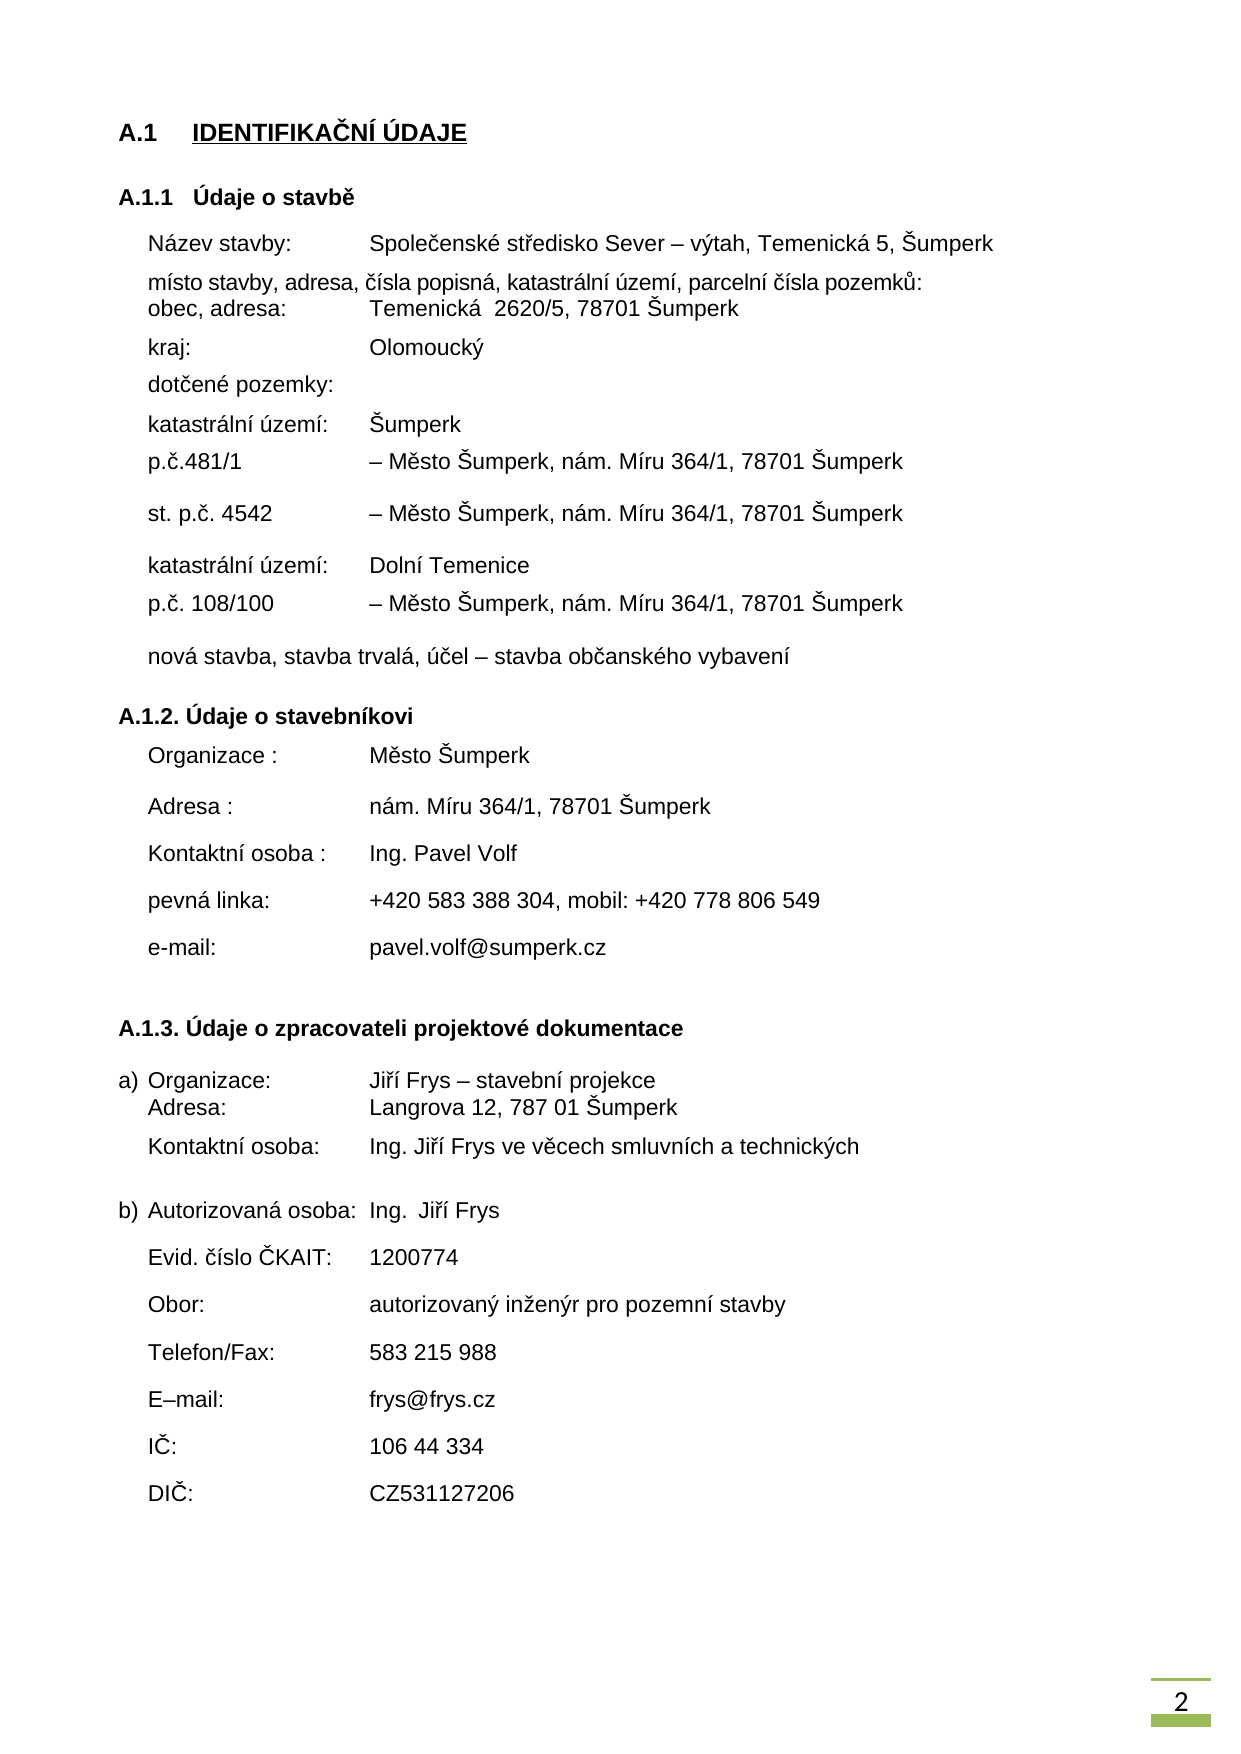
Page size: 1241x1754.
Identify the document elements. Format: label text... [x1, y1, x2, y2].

text a) Organizace: Jiří Frys – stavební projekce [118, 1067, 1122, 1094]
text Kontaktní osoba: Ing. Jiří Frys ve věcech smluvních a technických [118, 1133, 1122, 1159]
text Telefon/Fax: 583 215 988 [118, 1339, 1122, 1365]
text A.1.3. Údaje o zpracovateli projektové dokumentace [118, 1015, 1124, 1041]
text kraj: Olomoucký [148, 334, 1122, 360]
text místo stavby, adresa, čísla popisná, katastrální území, parcelní čísla pozemků: [148, 268, 1124, 295]
text katastrální území: Dolní Temenice [148, 553, 1124, 579]
text Název stavby: Společenské středisko Sever – výtah, Temenická 5, Šumperk [148, 229, 1122, 256]
text A.1.1 Údaje o stavbě [118, 184, 1124, 211]
text Adresa: Langrova 12, 787 01 Šumperk [118, 1094, 1122, 1120]
text p.č.481/1 – Město Šumperk, nám. Míru 364/1, 78701 Šumperk [148, 449, 1124, 475]
text e-mail: pavel.volf@sumperk.cz [148, 934, 1122, 961]
text Organizace : Město Šumperk [148, 742, 1122, 768]
text katastrální území: Šumperk [148, 411, 1122, 437]
text A.1 IDENTIFIKAČNÍ ÚDAJE [118, 118, 1122, 147]
text nová stavba, stavba trvalá, účel – stavba občanského vybavení [148, 643, 1124, 669]
text dotčené pozemky: [148, 372, 1124, 398]
text obec, adresa: Temenická 2620/5, 78701 Šumperk [148, 295, 1122, 321]
text DIČ: CZ531127206 [118, 1480, 1122, 1507]
text b) Autorizovaná osoba: Ing. Jiří Frys [118, 1197, 1122, 1223]
text Kontaktní osoba : Ing. Pavel Volf [148, 840, 1122, 866]
text st. p.č. 4542 – Město Šumperk, nám. Míru 364/1, 78701 Šumperk [148, 501, 1124, 527]
text IČ: 106 44 334 [118, 1433, 1122, 1459]
text Adresa : nám. Míru 364/1, 78701 Šumperk [148, 793, 1122, 819]
text p.č. 108/100 – Město Šumperk, nám. Míru 364/1, 78701 Šumperk [148, 591, 1124, 617]
text Obor: autorizovaný inženýr pro pozemní stavby [118, 1291, 1122, 1318]
text E–mail: frys@frys.cz [118, 1386, 1122, 1412]
text A.1.2. Údaje o stavebníkovi [118, 703, 1124, 729]
text Evid. číslo ČKAIT: 1200774 [118, 1244, 1122, 1271]
text pevná linka: +420 583 388 304, mobil: +420 778 806 549 [148, 887, 1122, 913]
